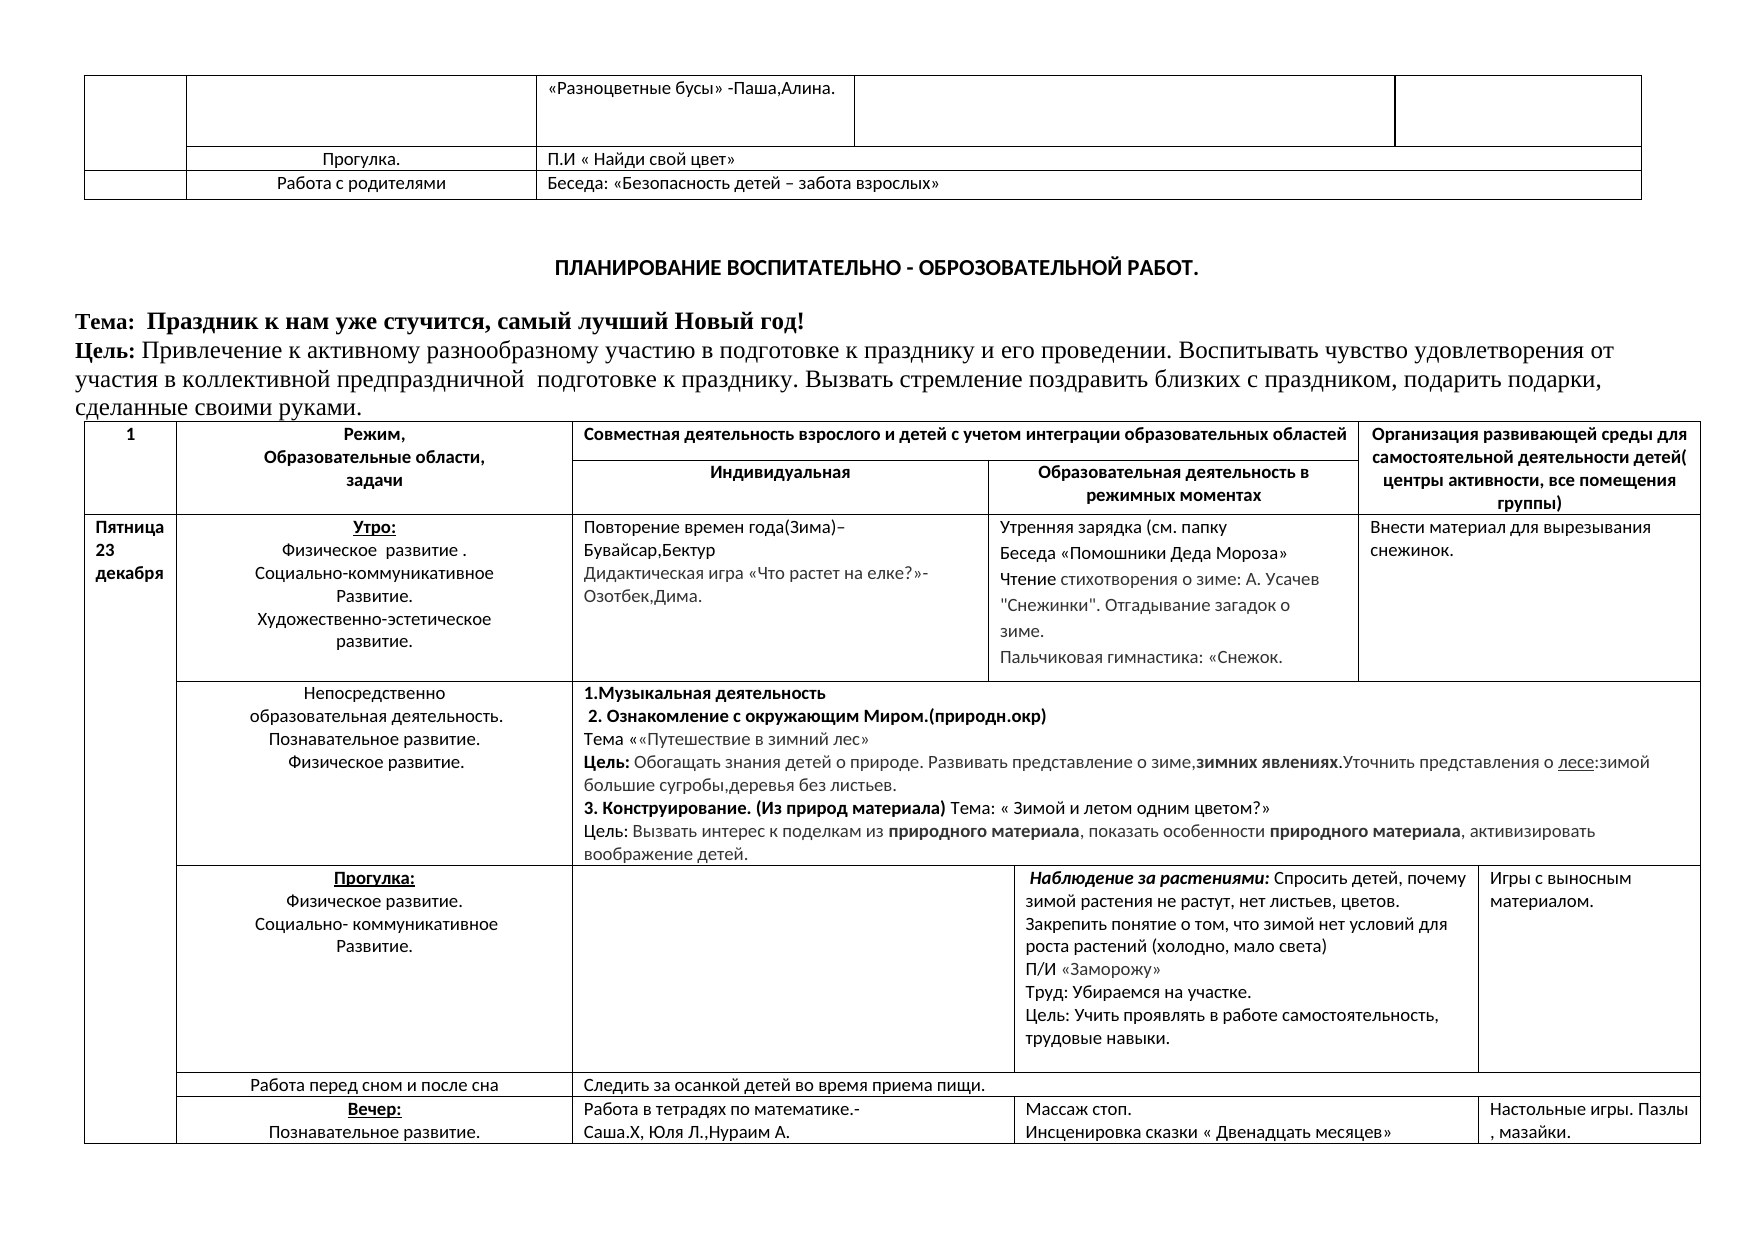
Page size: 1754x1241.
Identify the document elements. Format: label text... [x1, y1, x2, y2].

table_cell 1.Музыкальная деятельность 2. Ознакомление с окружающим Миром.(природн.окр) Тема ««Путешествие в зимний лес» Цель: Обогащать знания детей о природе. Развивать представление о зиме,зимних явлениях.Уточнить представления о лесе:зимой большие сугробы,деревья без листьев. 3. Конструирование. (Из природ материала) Тема: « Зимой и летом одним цветом?» Цель: Вызвать интерес к поделкам из природного материала, показать особенности природного материала, активизировать воображение детей. [573, 682, 1700, 865]
table_cell Работа с родителями [187, 171, 536, 199]
table_header Совместная деятельность взрослого и детей с учетом интеграции образовательных областей [573, 422, 1358, 459]
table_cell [855, 76, 1394, 146]
table_cell Пятница 23 декабря [85, 515, 176, 1143]
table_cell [177, 1097, 572, 1143]
table_cell Индивидуальная [573, 461, 988, 514]
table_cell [187, 76, 536, 146]
table_cell Работа перед сном и после сна [177, 1073, 572, 1096]
text Цель: Привлечение к активному разнообразному участию в подготовке к празднику и его проведении. Воспитывать чувство удовлетворения от участия в коллективной предпраздничной подготовке к празднику. Вызвать стремление поздравить близких с праздником, подарить подарки, сделанные своими руками. [75, 335, 1679, 421]
table_header 1 [85, 422, 176, 514]
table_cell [1479, 1097, 1700, 1143]
table_header Организация развивающей среды для самостоятельной деятельности детей( центры активности, все помещения группы) [1359, 422, 1700, 514]
table_header Режим, Образовательные области, задачи [177, 422, 572, 514]
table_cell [1015, 1097, 1478, 1143]
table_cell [1396, 76, 1641, 146]
table_cell [573, 866, 1014, 1072]
table_cell [85, 171, 186, 199]
table_cell Образовательная деятельность в режимных моментах [989, 461, 1358, 514]
table_cell Наблюдение за растениями: Спросить детей, почему зимой растения не растут, нет листьев, цветов. Закрепить понятие о том, что зимой нет условий для роста растений (холодно, мало света) П/И «Заморожу» Труд: Убираемся на участке. Цель: Учить проявлять в работе самостоятельность, трудовые навыки. [1015, 866, 1478, 1072]
table_cell Прогулка. [187, 147, 536, 170]
table_cell Игры с выносным материалом. [1479, 866, 1700, 1072]
table_cell Утро: Физическое развитие . Социально-коммуникативное Развитие. Художественно-эстетическое развитие. [177, 515, 572, 681]
table_cell Следить за осанкой детей во время приема пищи. [573, 1073, 1700, 1096]
text ПЛАНИРОВАНИЕ ВОСПИТАТЕЛЬНО - ОБРОЗОВАТЕЛЬНОЙ РАБОТ. [75, 253, 1679, 281]
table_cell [537, 76, 854, 146]
table_cell Повторение времен года(Зима)– Бувайсар,Бектур Дидактическая игра «Что растет на елке?»-Озотбек,Дима. [573, 515, 988, 681]
text Тема: Праздник к нам уже стучится, самый лучший Новый год! [75, 306, 1679, 335]
table_cell Утренняя зарядка (см. папку Беседа «Помошники Деда Мороза» Чтение стихотворения о зиме: А. Усачев "Снежинки". Отгадывание загадок о зиме. Пальчиковая гимнастика: «Снежок. [989, 515, 1358, 681]
table_cell Беседа: «Безопасность детей – забота взрослых» [537, 171, 1641, 199]
table_cell Внести материал для вырезывания снежинок. [1359, 515, 1700, 681]
table_cell Непосредственно образовательная деятельность. Познавательное развитие. Физическое развитие. [177, 682, 572, 865]
table_cell Прогулка: Физическое развитие. Социально- коммуникативное Развитие. [177, 866, 572, 1072]
table_cell П.И « Найди свой цвет» [537, 147, 1641, 170]
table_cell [573, 1097, 1014, 1143]
